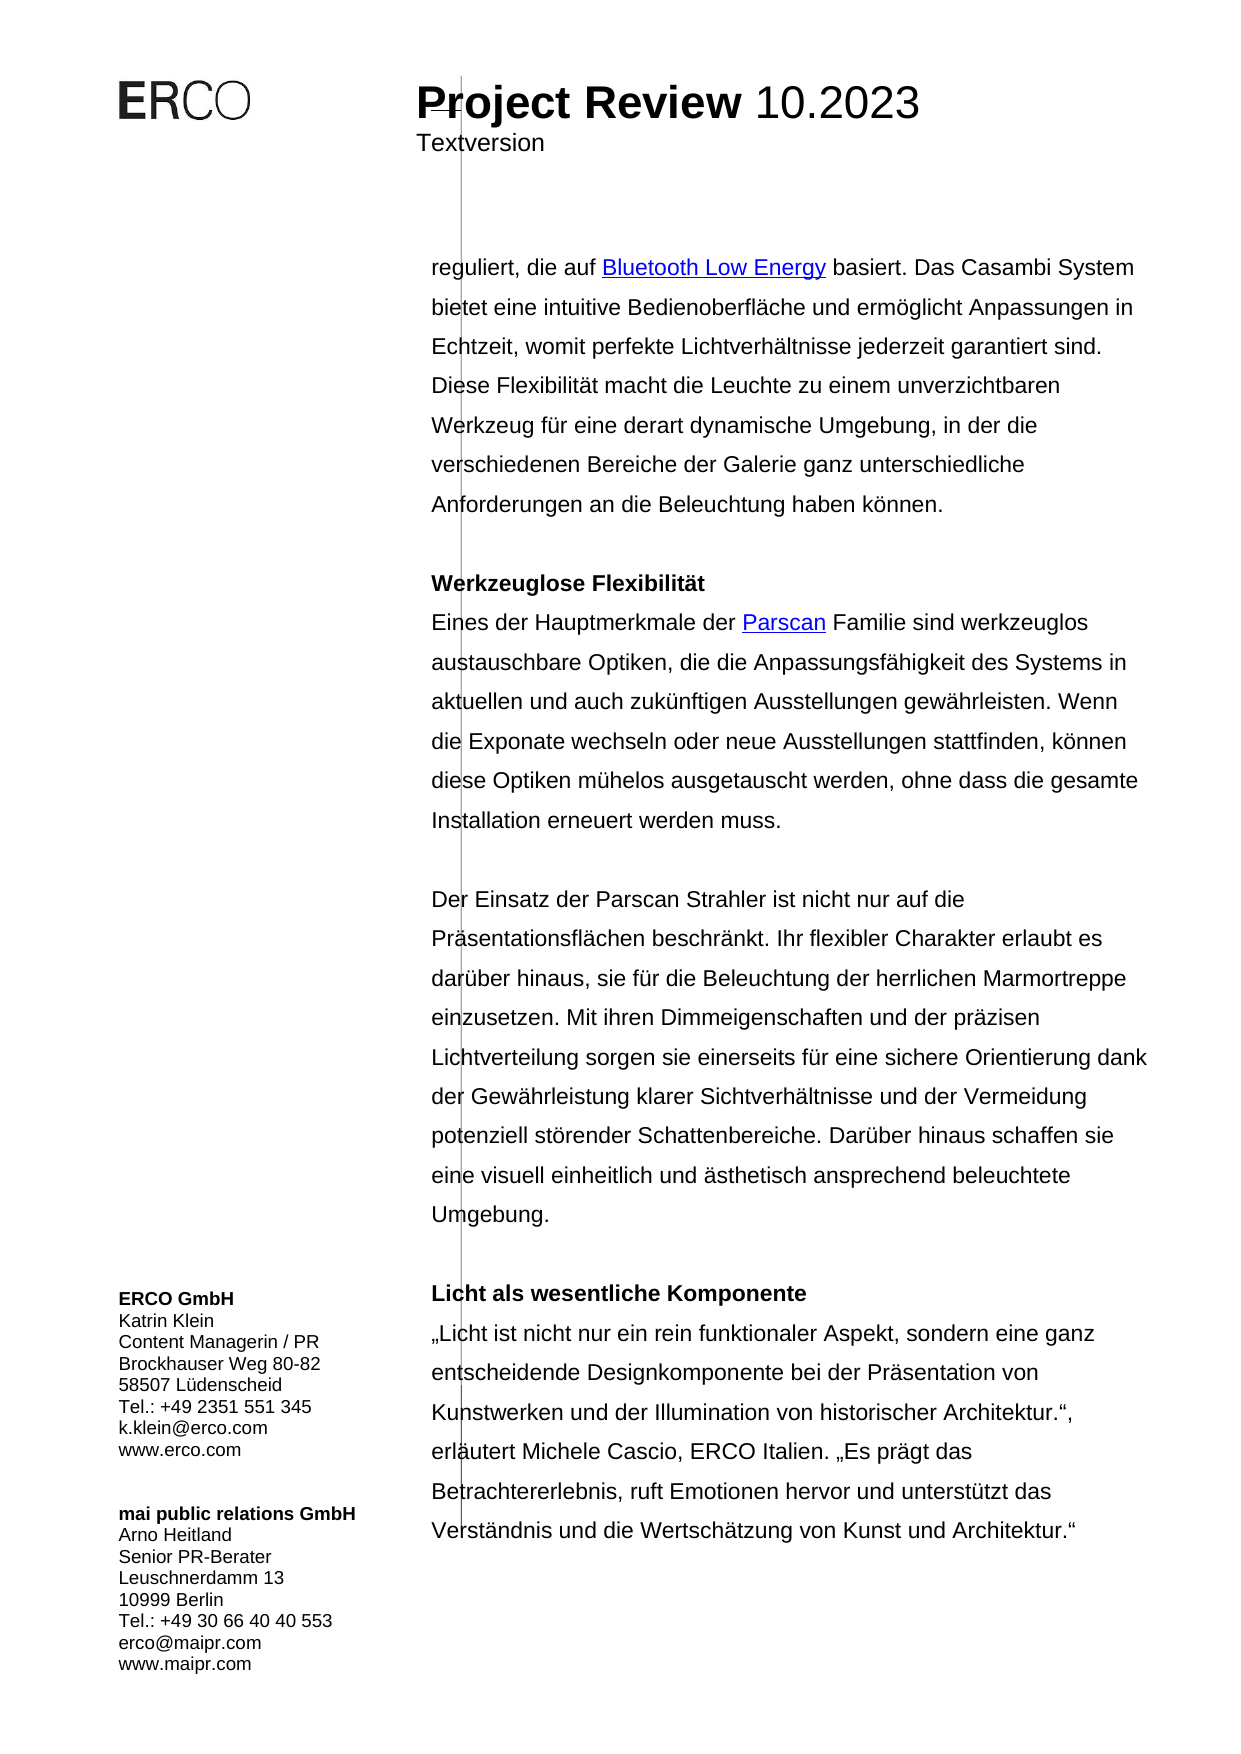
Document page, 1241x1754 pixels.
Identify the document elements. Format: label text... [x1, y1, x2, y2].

text „Licht ist nicht nur ein rein funktionaler Aspekt, sondern eine ganz entscheidende Designkomponente bei der Präsentation von Kunstwerken und der Illumination von historischer Architektur.“, erläutert Michele Cascio, ERCO Italien. „Es prägt das Betrachtererlebnis, ruft Emotionen hervor und unterstützt das Verständnis und die Wertschätzung von Kunst und Architektur.“ [431, 1320, 1152, 1544]
text Licht als wesentliche Komponente [431, 1280, 1152, 1307]
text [431, 254, 1152, 517]
picture [118, 79, 251, 121]
text Werkzeuglose Flexibilität [431, 570, 1152, 596]
text Eines der Hauptmerkmale der Parscan Familie sind werkzeuglos austauschbare Optiken, die die Anpassungsfähigkeit des Systems in aktuellen und auch zukünftigen Ausstellungen gewährleisten. Wenn die Exponate wechseln oder neue Ausstellungen stattfinden, können diese Optiken mühelos ausgetauscht werden, ohne dass die gesamte Installation erneuert werden muss. [431, 609, 1152, 833]
text Der Einsatz der Parscan Strahler ist nicht nur auf die Präsentationsflächen beschränkt. Ihr flexibler Charakter erlaubt es darüber hinaus, sie für die Beleuchtung der herrlichen Marmortreppe einzusetzen. Mit ihren Dimmeigenschaften und der präzisen Lichtverteilung sorgen sie einerseits für eine sichere Orientierung dank der Gewährleistung klarer Sichtverhältnisse und der Vermeidung potenziell störender Schattenbereiche. Darüber hinaus schaffen sie eine visuell einheitlich und ästhetisch ansprechend beleuchtete Umgebung. [431, 886, 1152, 1228]
